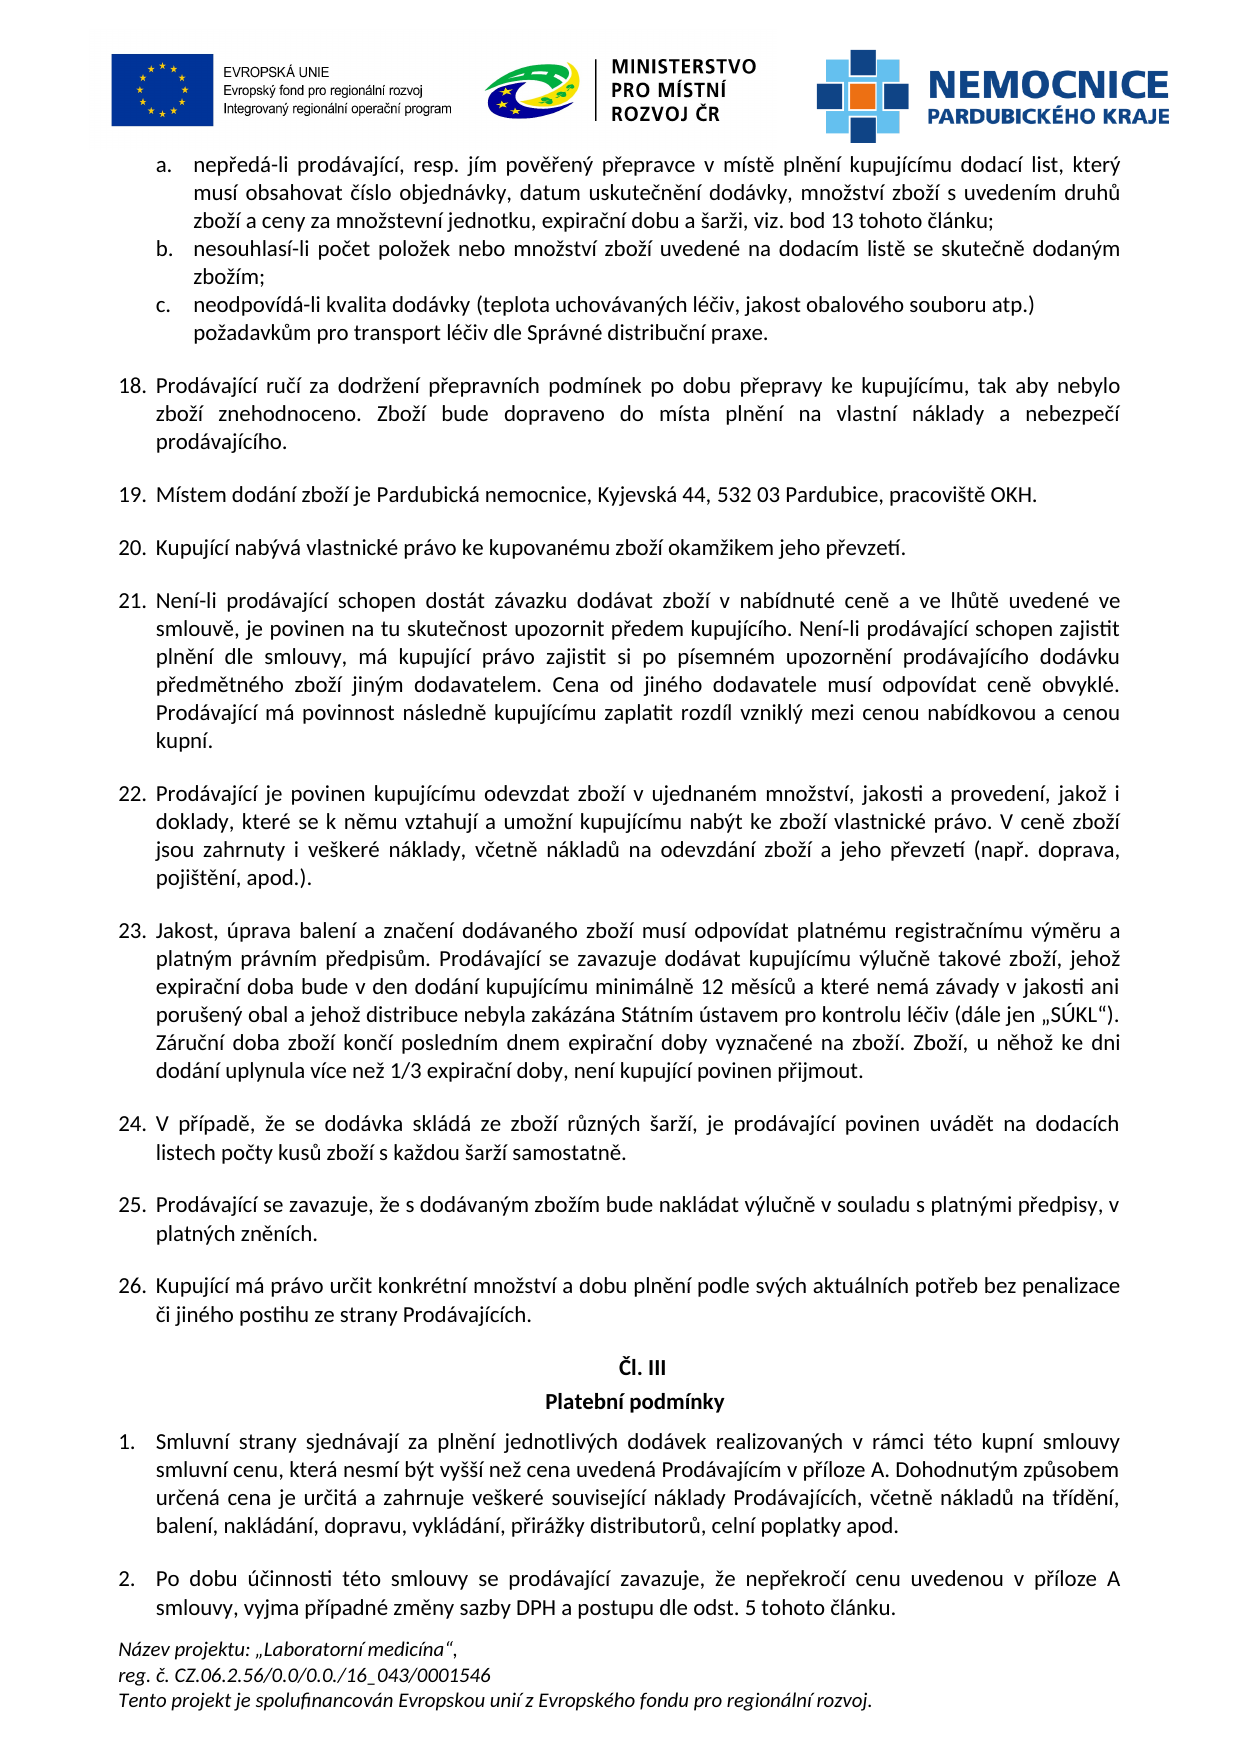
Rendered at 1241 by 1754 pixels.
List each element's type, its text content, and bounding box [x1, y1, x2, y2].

list Kupující má právo určit konkrétní množství a dobu plnění podle svých aktuálních potřeb bez penalizace či jiného postihu ze strany Prodávajících. [118, 1272, 1122, 1328]
list V případě, že se dodávka skládá ze zboží různých šarží, je prodávající povinen uvádět na dodacích listech počty kusů zboží s každou šarží samostatně. [118, 1109, 1122, 1166]
picture [815, 48, 1169, 144]
list Po dobu účinnosti této smlouvy se prodávající zavazuje, že nepřekročí cenu uvedenou v příloze A smlouvy, vyjma případné změny sazby DPH a postupu dle odst. 5 tohoto článku. [118, 1564, 1122, 1621]
list Jakost, úprava balení a značení dodávaného zboží musí odpovídat platnému registračnímu výměru a platným právním předpisům. Prodávající se zavazuje dodávat kupujícímu výlučně takové zboží, jehož expirační doba bude v den dodání kupujícímu minimálně 12 měsíců a které nemá závady v jakosti ani porušený obal a jehož distribuce nebyla zakázána Státním ústavem pro kontrolu léčiv (dále jen „SÚKL“). Záruční doba zboží končí posledním dnem expirační doby vyznačené na zboží. Zboží, u něhož ke dni dodání uplynula více než 1/3 expirační doby, není kupující povinen přijmout. [118, 916, 1122, 1084]
subtitle Čl. III [163, 1353, 1122, 1381]
list Prodávající ručí za dodržení přepravních podmínek po dobu přepravy ke kupujícímu, tak aby nebylo zboží znehodnoceno. Zboží bude dopraveno do místa plnění na vlastní náklady a nebezpečí prodávajícího. [118, 371, 1122, 455]
picture [89, 29, 778, 150]
list Místem dodání zboží je Pardubická nemocnice, Kyjevská 44, 532 03 Pardubice, pracoviště OKH. [118, 480, 1122, 508]
list Prodávající se zavazuje, že s dodávaným zbožím bude nakládat výlučně v souladu s platnými předpisy, v platných zněních. [118, 1191, 1122, 1247]
list Kupující nabývá vlastnické právo ke kupovanému zboží okamžikem jeho převzetí. [118, 533, 1122, 561]
list Není-li prodávající schopen dostát závazku dodávat zboží v nabídnuté ceně a ve lhůtě uvedené ve smlouvě, je povinen na tu skutečnost upozornit předem kupujícího. Není-li prodávající schopen zajistit plnění dle smlouvy, má kupující právo zajistit si po písemném upozornění prodávajícího dodávku předmětného zboží jiným dodavatelem. Cena od jiného dodavatele musí odpovídat ceně obvyklé. Prodávající má povinnost následně kupujícímu zaplatit rozdíl vzniklý mezi cenou nabídkovou a cenou kupní. [118, 586, 1122, 754]
list nepředá-li prodávající, resp. jím pověřený přepravce v místě plnění kupujícímu dodací list, který musí obsahovat číslo objednávky, datum uskutečnění dodávky, množství zboží s uvedením druhů zboží a ceny za množstevní jednotku, expirační dobu a šarži, viz. bod 13 tohoto článku; [156, 148, 1122, 234]
list Prodávající je povinen kupujícímu odevzdat zboží v ujednaném množství, jakosti a provedení, jakož i doklady, které se k němu vztahují a umožní kupujícímu nabýt ke zboží vlastnické právo. V ceně zboží jsou zahrnuty i veškeré náklady, včetně nákladů na odevzdání zboží a jeho převzetí (např. doprava, pojištění, apod.). [118, 779, 1122, 891]
list Smluvní strany sjednávají za plnění jednotlivých dodávek realizovaných v rámci této kupní smlouvy smluvní cenu, která nesmí být vyšší než cena uvedená Prodávajícím v příloze A. Dohodnutým způsobem určená cena je určitá a zahrnuje veškeré související náklady Prodávajících, včetně nákladů na třídění, balení, nakládání, dopravu, vykládání, přirážky distributorů, celní poplatky apod. [118, 1427, 1122, 1539]
text Platební podmínky [148, 1387, 1122, 1415]
list nesouhlasí-li počet položek nebo množství zboží uvedené na dodacím listě se skutečně dodaným zbožím; [156, 234, 1122, 290]
list neodpovídá-li kvalita dodávky (teplota uchovávaných léčiv, jakost obalového souboru atp.) požadavkům pro transport léčiv dle Správné distribuční praxe. [156, 290, 1122, 346]
